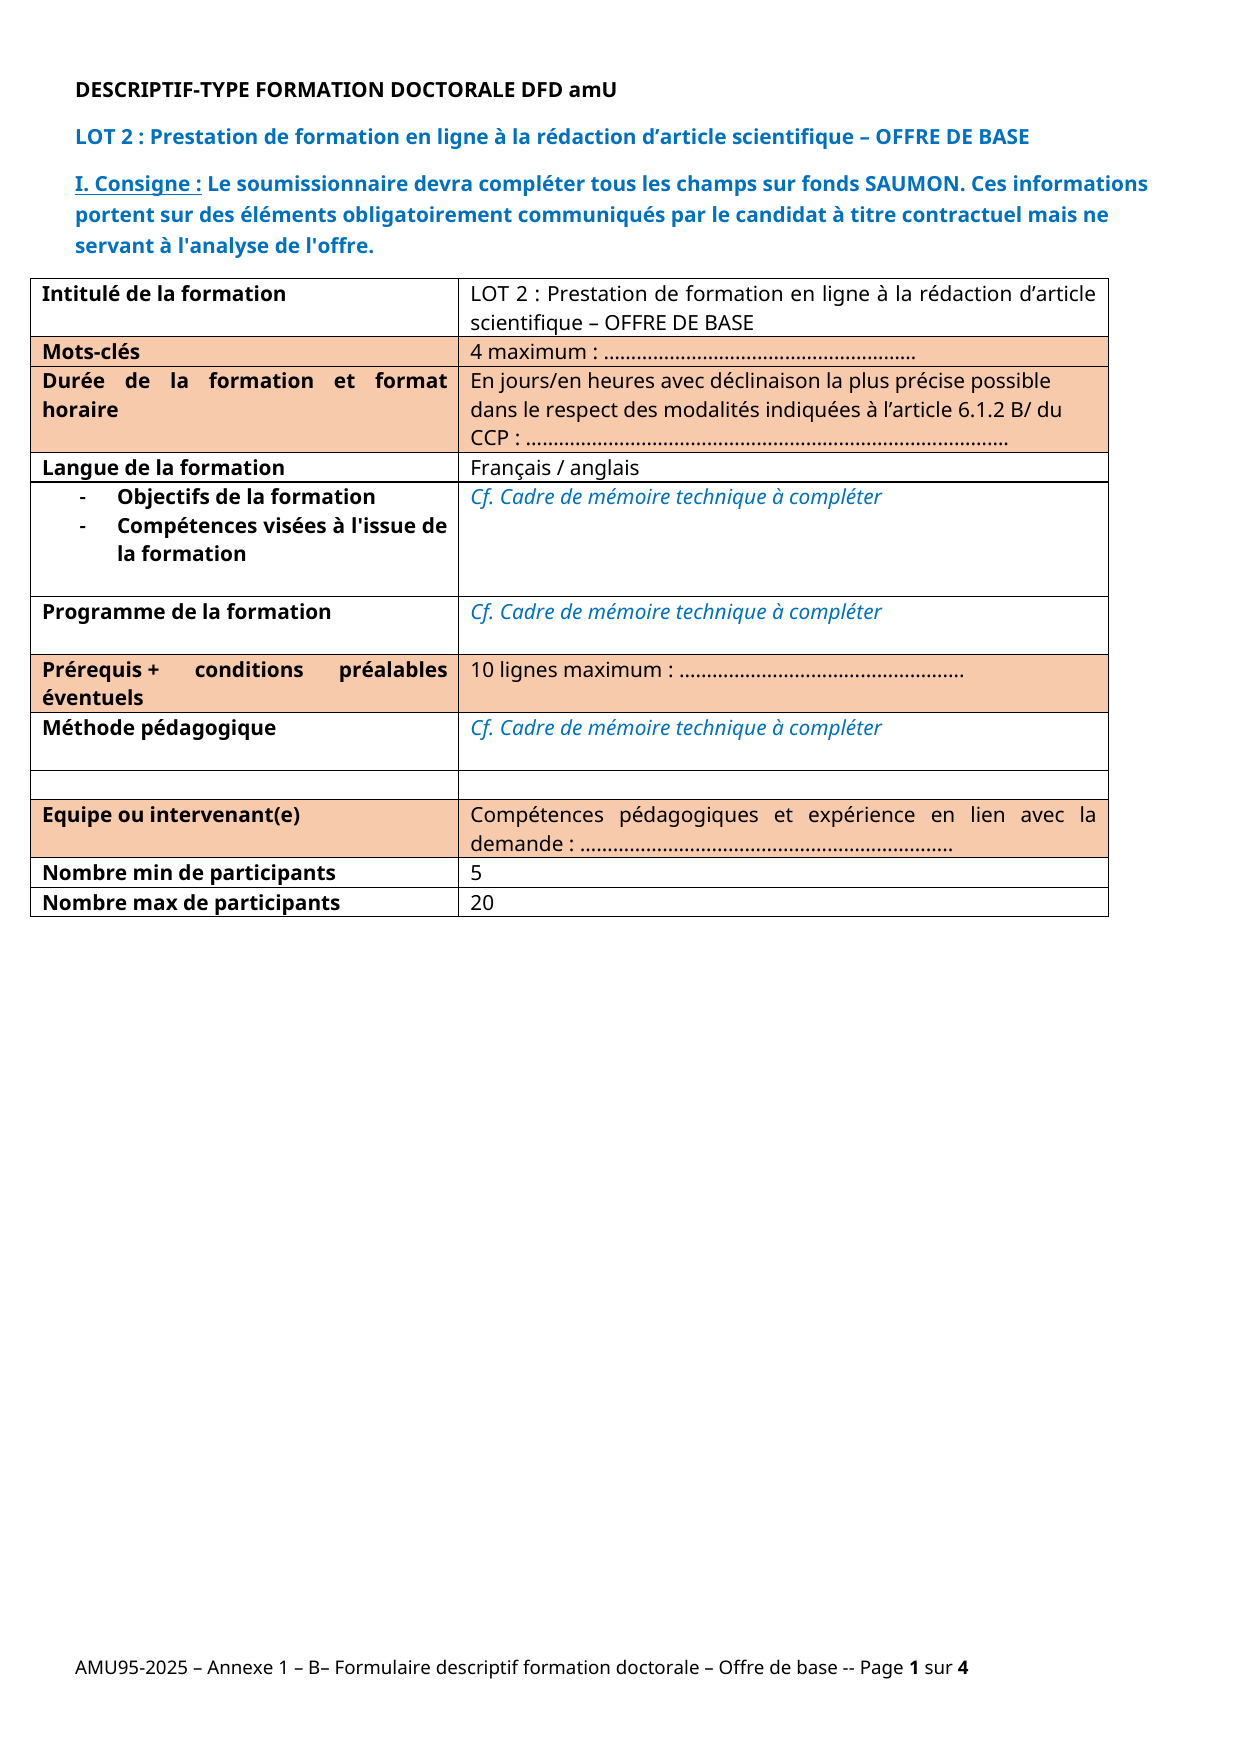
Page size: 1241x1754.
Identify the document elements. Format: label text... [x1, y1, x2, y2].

text DESCRIPTIF-TYPE FORMATION DOCTORALE DFD amU [75, 75, 1165, 103]
table_cell Equipe ou intervenant(e) [31, 800, 458, 857]
table_cell Méthode pédagogique [31, 713, 458, 770]
table_cell Langue de la formation [31, 453, 458, 481]
table_cell Français / anglais [459, 453, 1108, 481]
table_cell Objectifs de la formation Compétences visées à l'issue de la formation [31, 483, 458, 596]
table_cell 4 maximum : ………………………………………………… [459, 337, 1108, 366]
table_cell Durée de la formation et format horaire [31, 367, 458, 452]
table_cell Nombre min de participants [31, 858, 458, 887]
table_header Intitulé de la formation [31, 279, 458, 336]
table_cell Cf. Cadre de mémoire technique à compléter [459, 597, 1108, 654]
table_cell 20 [459, 888, 1108, 916]
table_cell 5 [459, 858, 1108, 887]
table_cell Nombre max de participants [31, 888, 458, 916]
table_cell Cf. Cadre de mémoire technique à compléter [459, 483, 1108, 596]
table_cell Mots-clés [31, 337, 458, 366]
text LOT 2 : Prestation de formation en ligne à la rédaction d’article scientifique – OFFRE DE BASE [75, 122, 1165, 151]
table_cell [459, 771, 1108, 799]
text I. Consigne : Le soumissionnaire devra compléter tous les champs sur fonds SAUMON. Ces informations portent sur des éléments obligatoirement communiqués par le candidat à titre contractuel mais ne servant à l'analyse de l'offre. [75, 169, 1165, 259]
table_cell Compétences pédagogiques et expérience en lien avec la demande : ………………………………………………………….. [459, 800, 1108, 857]
table_cell 10 lignes maximum : ……………………………………………. [459, 655, 1108, 712]
table_cell Programme de la formation [31, 597, 458, 654]
table_cell Prérequis + conditions préalables éventuels [31, 655, 458, 712]
table_header LOT 2 : Prestation de formation en ligne à la rédaction d’article scientifique – OFFRE DE BASE [459, 279, 1108, 336]
table_cell [31, 771, 458, 799]
table_cell En jours/en heures avec déclinaison la plus précise possible dans le respect des modalités indiquées à l’article 6.1.2 B/ du CCP : ……………………………………………………………………………. [459, 367, 1108, 452]
table_cell Cf. Cadre de mémoire technique à compléter [459, 713, 1108, 770]
